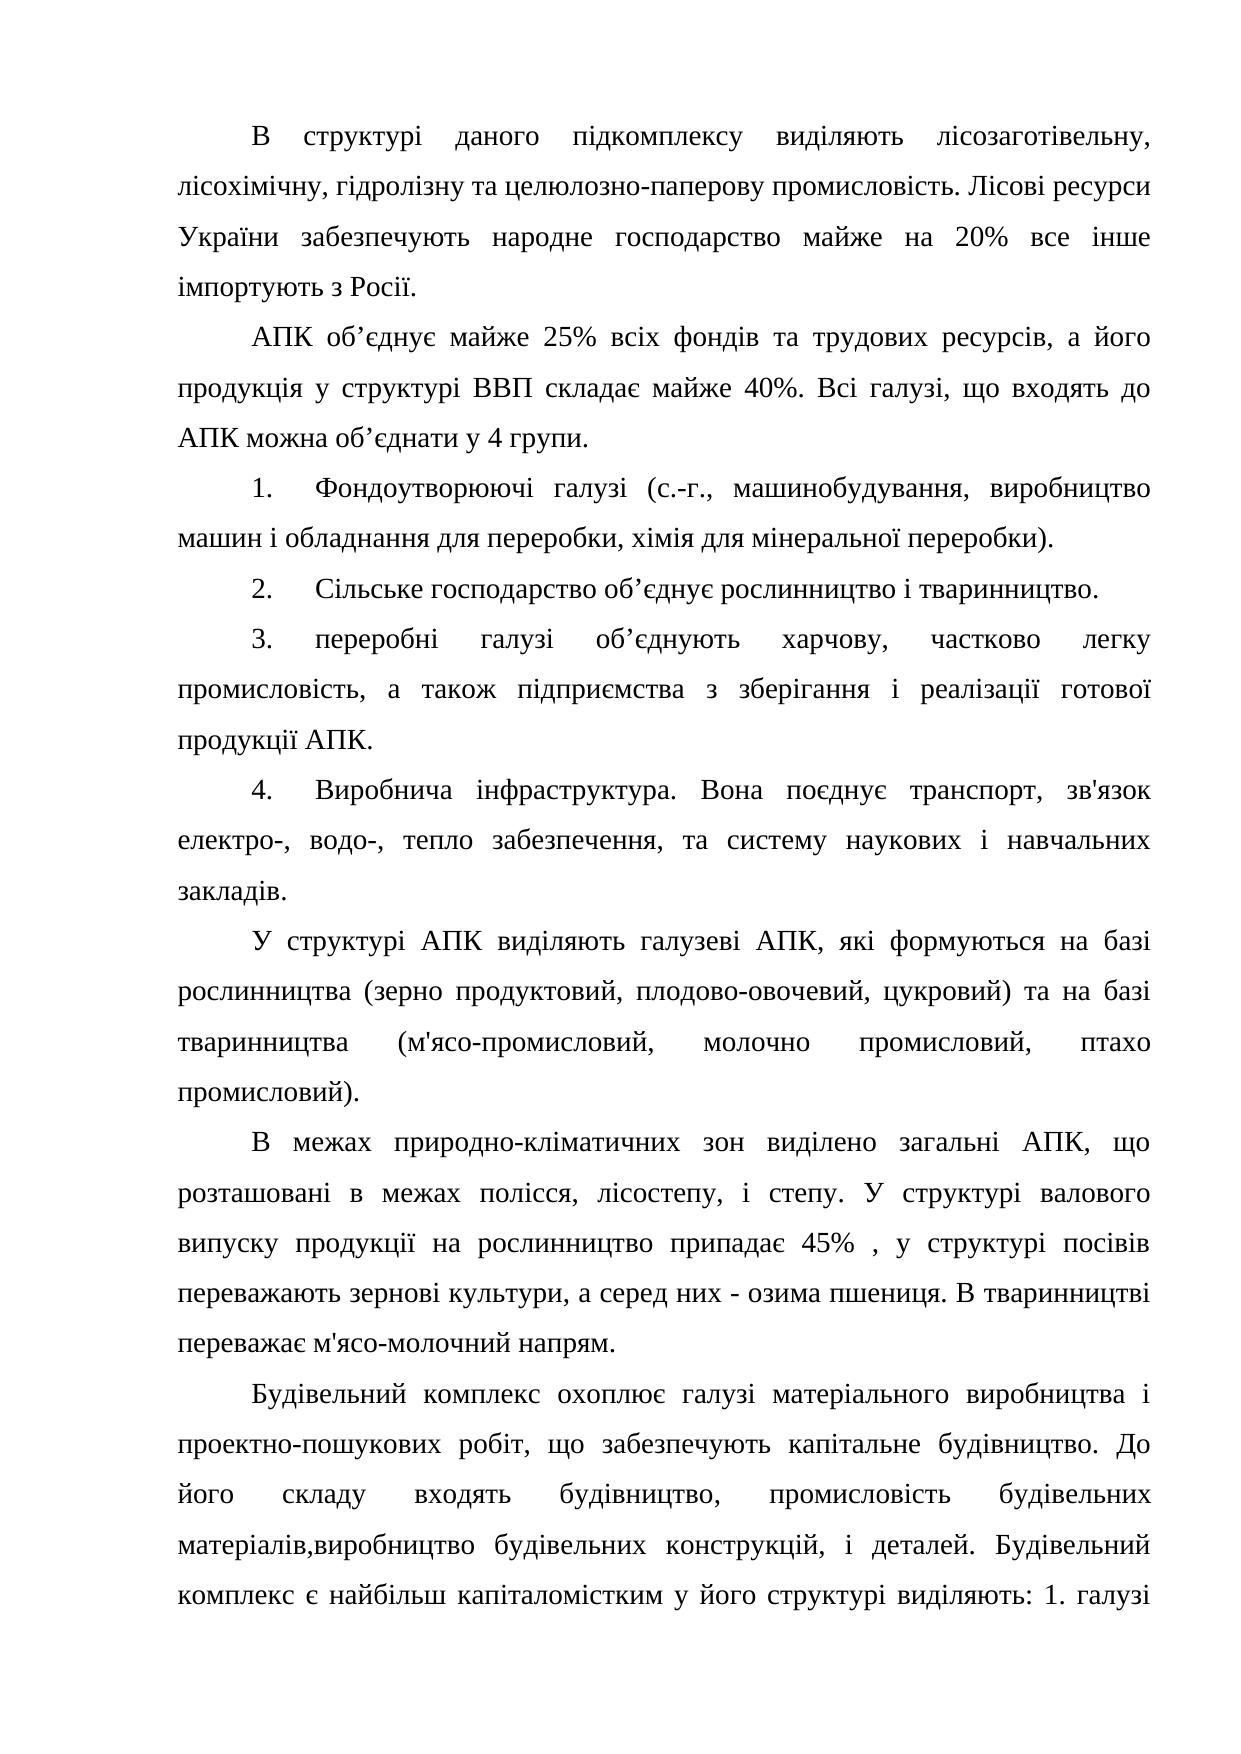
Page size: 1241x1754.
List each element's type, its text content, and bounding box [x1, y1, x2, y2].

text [177, 1376, 1152, 1611]
text АПК об’єднує майже 25% всіх фондів та трудових ресурсів, а його продукція у структурі ВВП складає майже 40%. Всі галузі, що входять до АПК можна об’єднати у 4 групи. [177, 319, 1152, 453]
list переробні галузі об’єднують харчову, частково легку промисловість, а також підприємства з зберігання і реалізації готової продукції АПК. [177, 621, 1152, 755]
text У структурі АПК виділяють галузеві АПК, які формуються на базі рослинництва (зерно продуктовий, плодово-овочевий, цукровий) та на базі тваринництва (м'ясо-промисловий, молочно промисловий, птахо промисловий). [177, 923, 1152, 1108]
list Фондоутворюючі галузі (с.-г., машинобудування, виробництво машин і обладнання для переробки, хімія для мінеральної переробки). [177, 470, 1152, 554]
text В межах природно-кліматичних зон виділено загальні АПК, що розташовані в межах полісся, лісостепу, і степу. У структурі валового випуску продукції на рослинництво припадає 45% , у структурі посівів переважають зернові культури, а серед них - озима пшениця. В тваринництві переважає м'ясо-молочний напрям. [177, 1124, 1152, 1359]
text В структурі даного підкомплексу виділяють лісозаготівельну, лісохімічну, гідролізну та целюлозно-паперову промисловість. Лісові ресурси України забезпечують народне господарство майже на 20% все інше імпортують з Росії. [177, 118, 1152, 303]
list Виробнича інфраструктура. Вона поєднує транспорт, зв'язок електро-, водо-, тепло забезпечення, та систему наукових і навчальних закладів. [177, 772, 1152, 906]
list Сільське господарство об’єднує рослинництво і тваринництво. [177, 571, 1152, 604]
